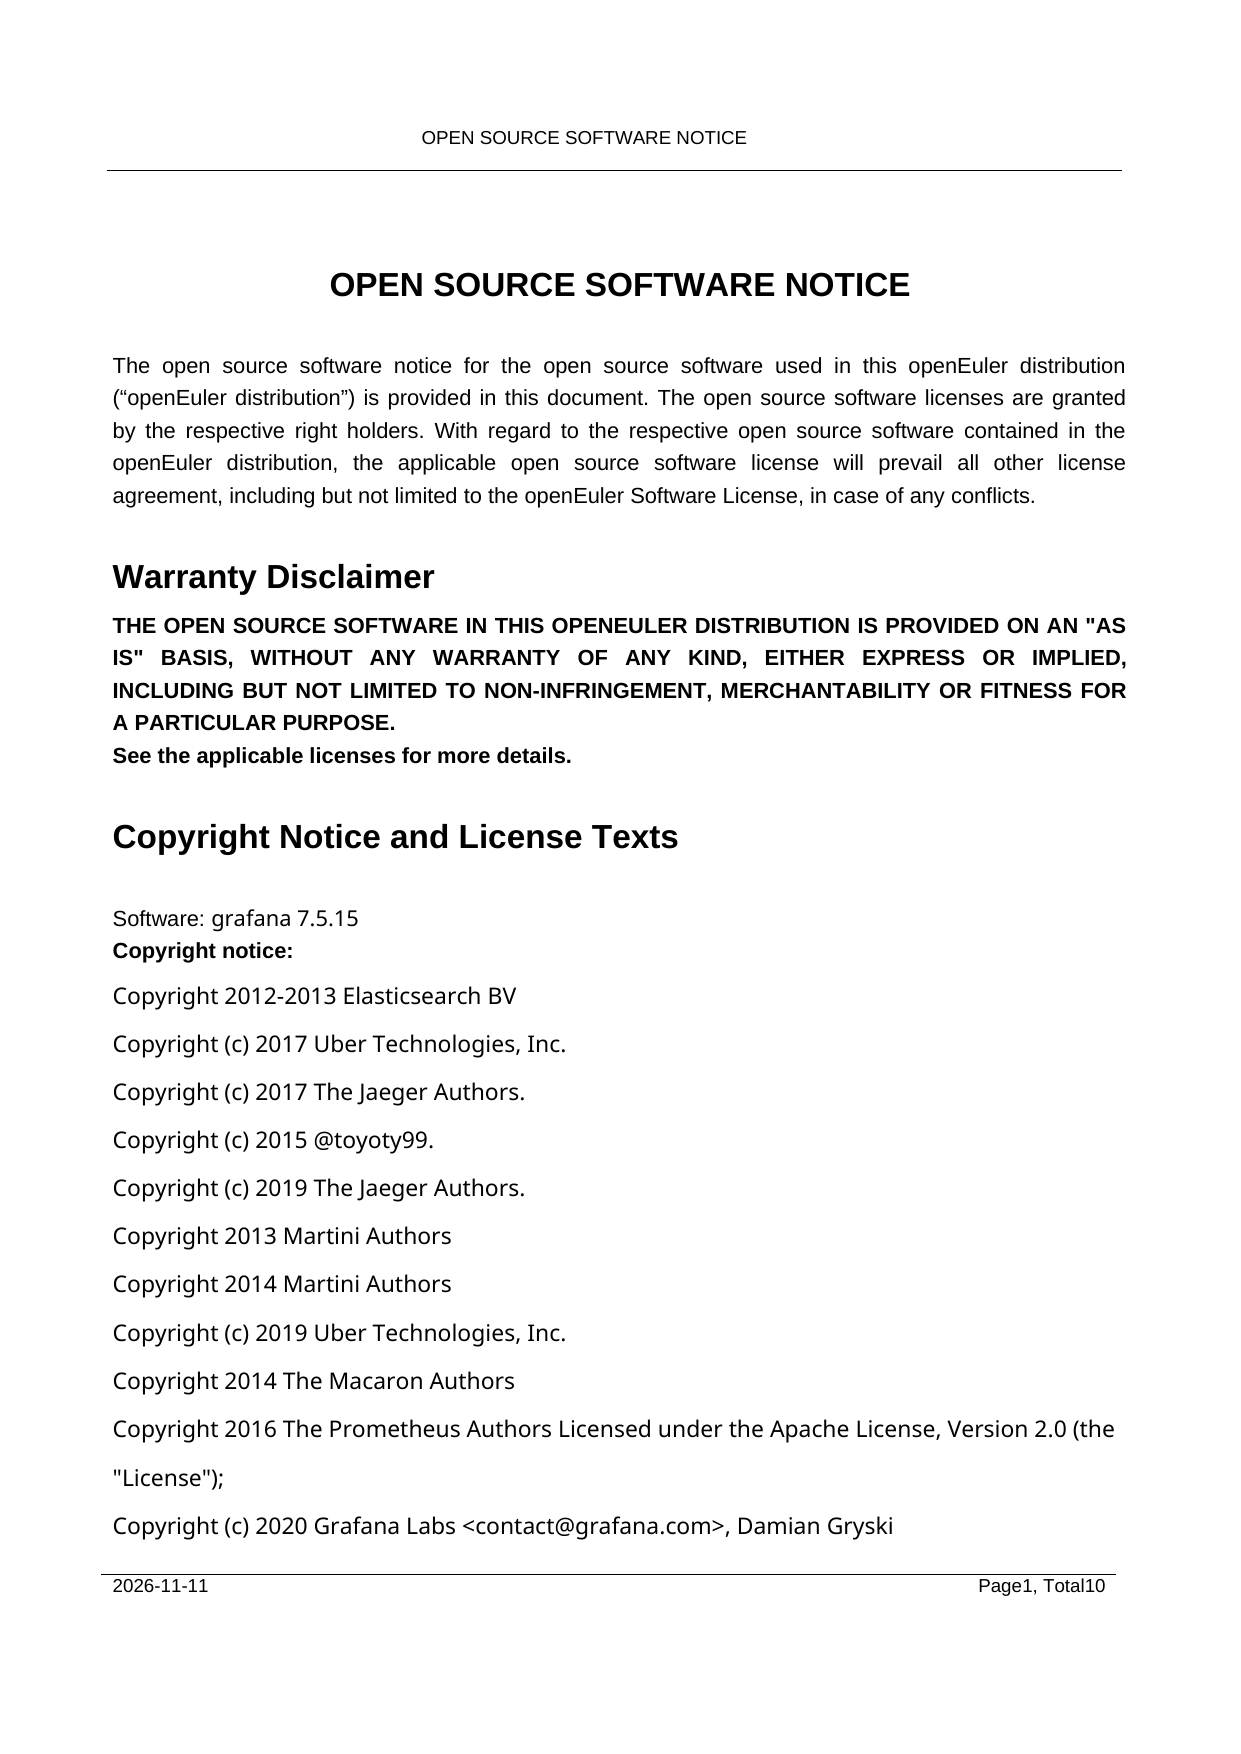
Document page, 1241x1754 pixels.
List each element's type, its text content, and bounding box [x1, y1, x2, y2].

text Warranty Disclaimer [112, 544, 1128, 609]
text Copyright notice: [112, 934, 1128, 966]
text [112, 1509, 1128, 1542]
text Copyright (c) 2017 The Jaeger Authors. [112, 1075, 1128, 1108]
text Copyright (c) 2019 The Jaeger Authors. [112, 1172, 1128, 1204]
text Copyright (c) 2015 @toyoty99. [112, 1123, 1128, 1156]
text Copyright 2016 The Prometheus Authors Licensed under the Apache License, Version 2.0 (the "License"); [112, 1412, 1128, 1493]
text Copyright Notice and License Texts [112, 804, 1128, 869]
text Copyright 2014 Martini Authors [112, 1268, 1128, 1300]
text Copyright 2014 The Macaron Authors [112, 1364, 1128, 1397]
text Copyright 2012-2013 Elasticsearch BV [112, 979, 1128, 1012]
text Software: grafana 7.5.15 [112, 901, 1128, 934]
text The open source software notice for the open source software used in this openEuler distribution (“openEuler distribution”) is provided in this document. The open source software licenses are granted by the respective right holders. With regard to the respective open source software contained in the openEuler distribution, the applicable open source software license will prevail all other license agreement, including but not limited to the openEuler Software License, in case of any conflicts. [112, 349, 1128, 511]
text Copyright (c) 2017 Uber Technologies, Inc. [112, 1027, 1128, 1060]
text Copyright 2013 Martini Authors [112, 1220, 1128, 1252]
text OPEN SOURCE SOFTWARE NOTICE [112, 251, 1128, 316]
text Copyright (c) 2019 Uber Technologies, Inc. [112, 1316, 1128, 1348]
text THE OPEN SOURCE SOFTWARE IN THIS OPENEULER DISTRIBUTION IS PROVIDED ON AN "AS IS" BASIS, WITHOUT ANY WARRANTY OF ANY KIND, EITHER EXPRESS OR IMPLIED, INCLUDING BUT NOT LIMITED TO NON-INFRINGEMENT, MERCHANTABILITY OR FITNESS FOR A PARTICULAR PURPOSE. See the applicable licenses for more details. [112, 609, 1128, 771]
